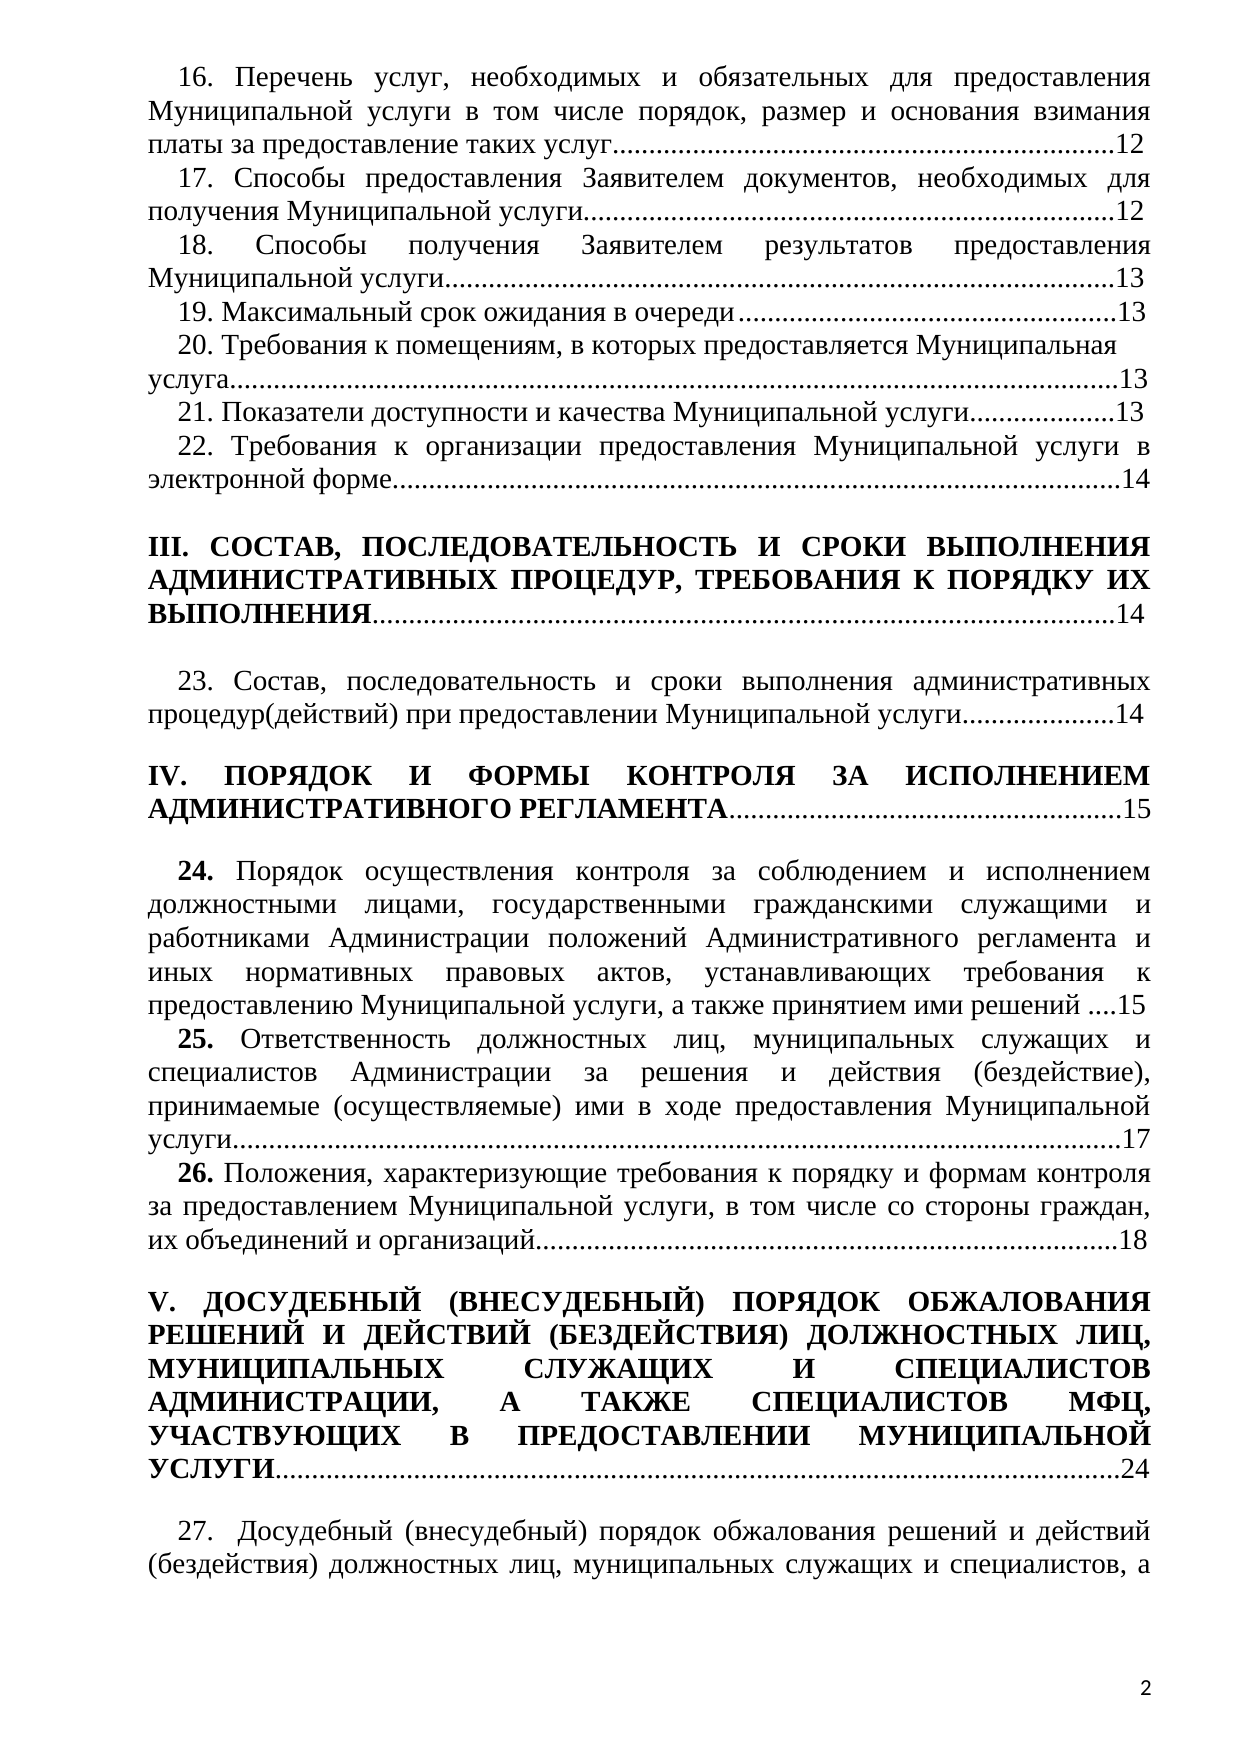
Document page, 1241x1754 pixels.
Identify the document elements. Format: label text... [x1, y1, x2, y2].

text 24. Порядок осуществления контроля за соблюдением и исполнением должностными лицами, государственными гражданскими служащими и работниками Администрации положений Административного регламента и иных нормативных правовых актов, устанавливающих требования к предоставлению Муниципальной услуги, а также принятием ими решений ....15 [148, 853, 1152, 1021]
text 25. Ответственность должностных лиц, муниципальных служащих и специалистов Администрации за решения и действия (бездействие), принимаемые (осуществляемые) ими в ходе предоставления Муниципальной услуги..........................................................................................................................17 [148, 1021, 1152, 1155]
text III. СОСТАВ, ПОСЛЕДОВАТЕЛЬНОСТЬ И СРОКИ ВЫПОЛНЕНИЯ АДМИНИСТРАТИВНЫХ ПРОЦЕДУР, ТРЕБОВАНИЯ К ПОРЯДКУ ИХ ВЫПОЛНЕНИЯ......................................................................................................14 [148, 529, 1152, 629]
text 20. Требования к помещениям, в которых предоставляется Муниципальная услуга..........................................................................................................................13 [148, 327, 1152, 394]
text 17. Способы предоставления Заявителем документов, необходимых для получения Муниципальной услуги.........................................................................12 [148, 160, 1152, 227]
text 19. Максимальный срок ожидания в очереди ....................................................13 [148, 294, 1152, 327]
text 23. Состав, последовательность и сроки выполнения административных процедур(действий) при предоставлении Муниципальной услуги.....................14 [148, 663, 1152, 730]
text 22. Требования к организации предоставления Муниципальной услуги в электронной форме....................................................................................................14 [148, 428, 1152, 495]
text 21. Показатели доступности и качества Муниципальной услуги....................13 [148, 394, 1152, 428]
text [148, 1513, 1152, 1580]
text 18. Способы получения Заявителем результатов предоставления Муниципальной услуги............................................................................................13 [148, 227, 1152, 294]
text 26. Положения, характеризующие требования к порядку и формам контроля за предоставлением Муниципальной услуги, в том числе со стороны граждан, их объединений и организаций................................................................................18 [148, 1155, 1152, 1256]
text 16. Перечень услуг, необходимых и обязательных для предоставления Муниципальной услуги в том числе порядок, размер и основания взимания платы за предоставление таких услуг.....................................................................12 [148, 59, 1152, 160]
text V. ДОСУДЕБНЫЙ (ВНЕСУДЕБНЫЙ) ПОРЯДОК ОБЖАЛОВАНИЯ РЕШЕНИЙ И ДЕЙСТВИЙ (БЕЗДЕЙСТВИЯ) ДОЛЖНОСТНЫХ ЛИЦ, МУНИЦИПАЛЬНЫХ СЛУЖАЩИХ И СПЕЦИАЛИСТОВ АДМИНИСТРАЦИИ, А ТАКЖЕ СПЕЦИАЛИСТОВ МФЦ, УЧАСТВУЮЩИХ В ПРЕДОСТАВЛЕНИИ МУНИЦИПАЛЬНОЙ УСЛУГИ....................................................................................................................24 [148, 1284, 1152, 1485]
text IV. ПОРЯДОК И ФОРМЫ КОНТРОЛЯ ЗА ИСПОЛНЕНИЕМ АДМИНИСТРАТИВНОГО РЕГЛАМЕНТА......................................................15 [148, 758, 1152, 825]
